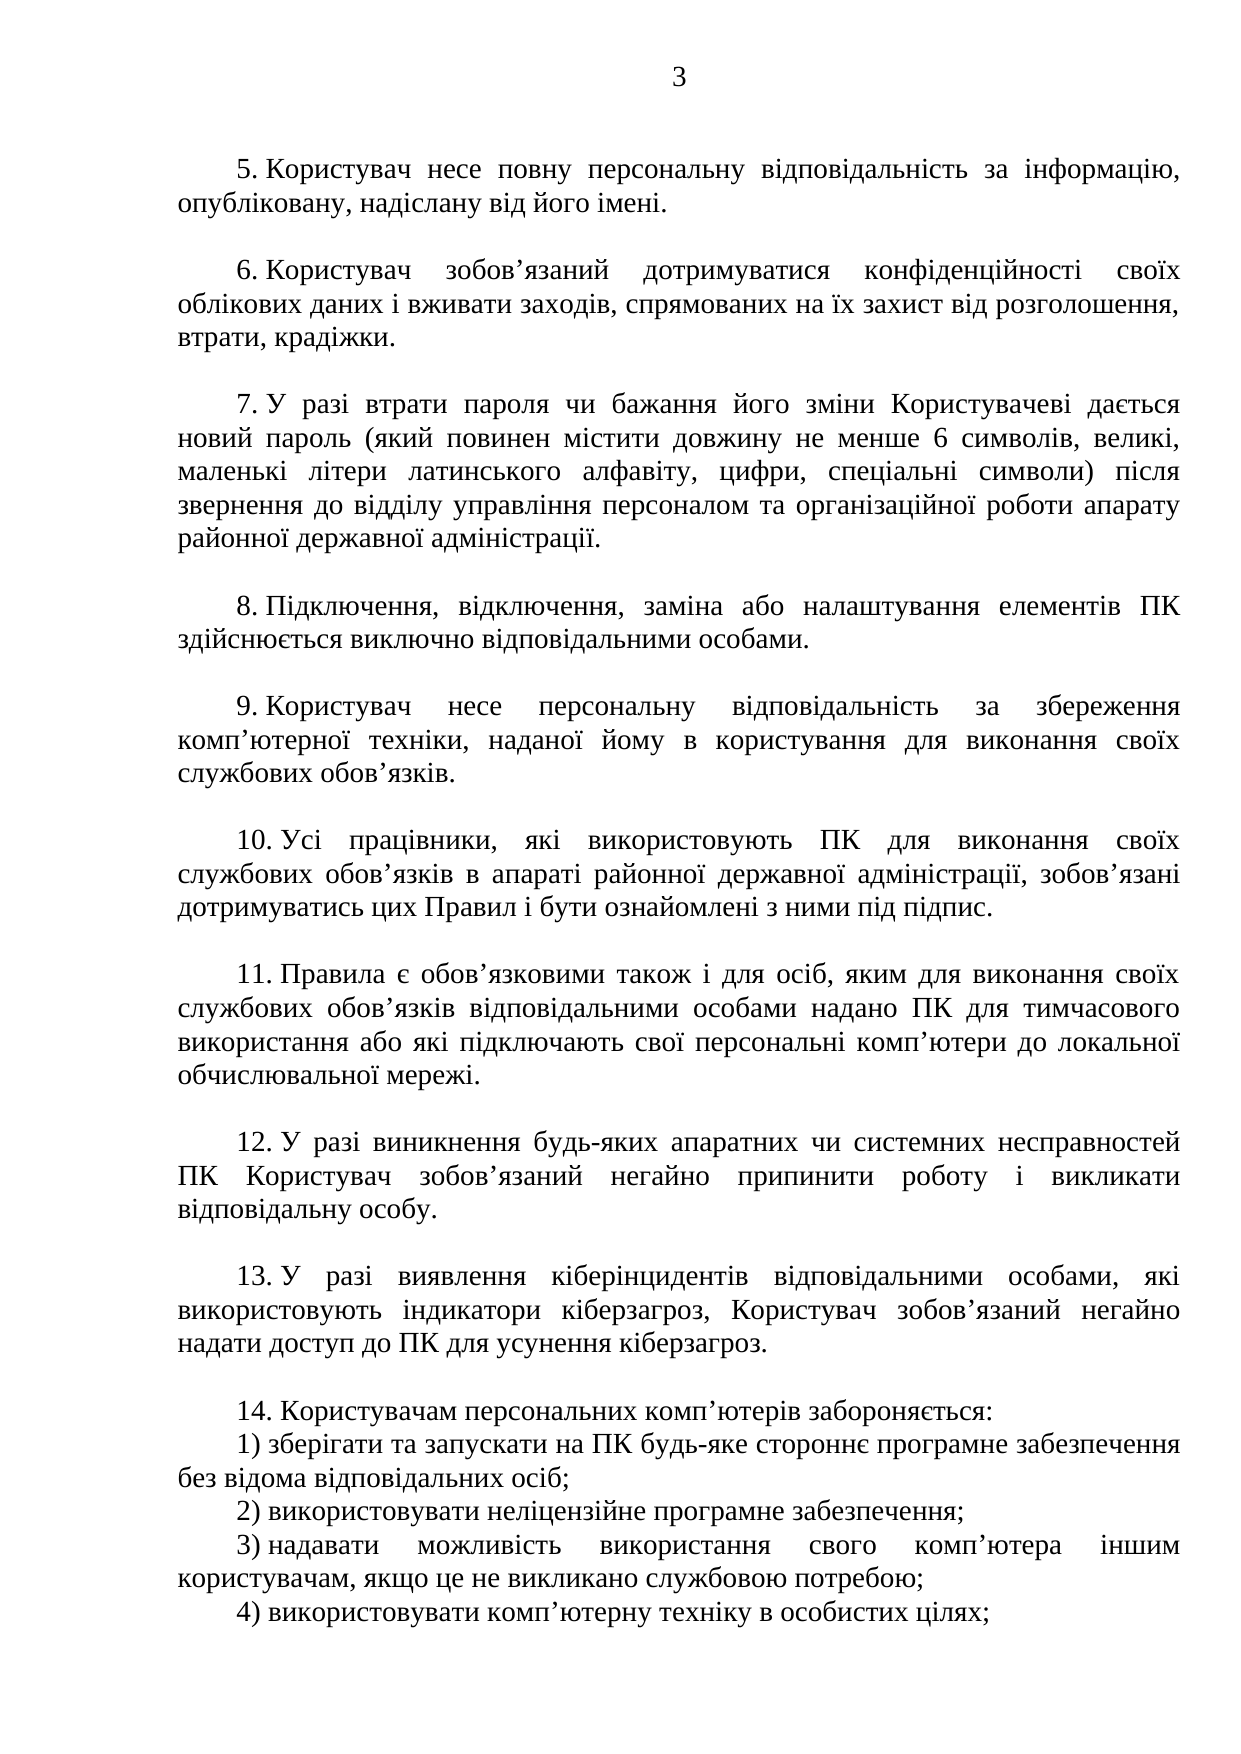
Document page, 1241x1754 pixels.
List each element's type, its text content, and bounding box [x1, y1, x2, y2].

text 8. Підключення, відключення, заміна або налаштування елементів ПК здійснюється виключно відповідальними особами. [177, 588, 1181, 655]
text 12. У разі виникнення будь-яких апаратних чи системних несправностей ПК Користувач зобов’язаний негайно припинити роботу і викликати відповідальну особу. [177, 1124, 1181, 1225]
text 6. Користувач зобов’язаний дотримуватися конфіденційності своїх облікових даних і вживати заходів, спрямованих на їх захист від розголошення, втрати, крадіжки. [177, 252, 1181, 353]
list 4) використовувати комп’ютерну техніку в особистих цілях; [177, 1594, 1181, 1627]
list 3) надавати можливість використання свого комп’ютера іншим користувачам, якщо це не викликано службовою потребою; [177, 1527, 1181, 1594]
list 2) використовувати неліцензійне програмне забезпечення; [177, 1493, 1181, 1527]
text 13. У разі виявлення кіберінцидентів відповідальними особами, які використовують індикатори кіберзагроз, Користувач зобов’язаний негайно надати доступ до ПК для усунення кіберзагроз. [177, 1258, 1181, 1359]
text 11. Правила є обов’язковими також і для осіб, яким для виконання своїх службових обов’язків відповідальними особами надано ПК для тимчасового використання або які підключають свої персональні комп’ютери до локальної обчислювальної мережі. [177, 957, 1181, 1091]
text 5. Користувач несе повну персональну відповідальність за інформацію, опубліковану, надіслану від його імені. [177, 152, 1181, 219]
text 7. У разі втрати пароля чи бажання його зміни Користувачеві дається новий пароль (який повинен містити довжину не менше 6 символів, великі, маленькі літери латинського алфавіту, цифри, спеціальні символи) після звернення до відділу управління персоналом та організаційної роботи апарату районної державної адміністрації. [177, 386, 1181, 554]
text 9. Користувач несе персональну відповідальність за збереження комп’ютерної техніки, наданої йому в користування для виконання своїх службових обов’язків. [177, 688, 1181, 789]
text 14. Користувачам персональних комп’ютерів забороняється: [177, 1393, 1181, 1426]
list 1) зберігати та запускати на ПК будь-яке стороннє програмне забезпечення без відома відповідальних осіб; [177, 1426, 1181, 1493]
text 10. Усі працівники, які використовують ПК для виконання своїх службових обов’язків в апараті районної державної адміністрації, зобов’язані дотримуватись цих Правил і бути ознайомлені з ними під підпис. [177, 822, 1181, 923]
